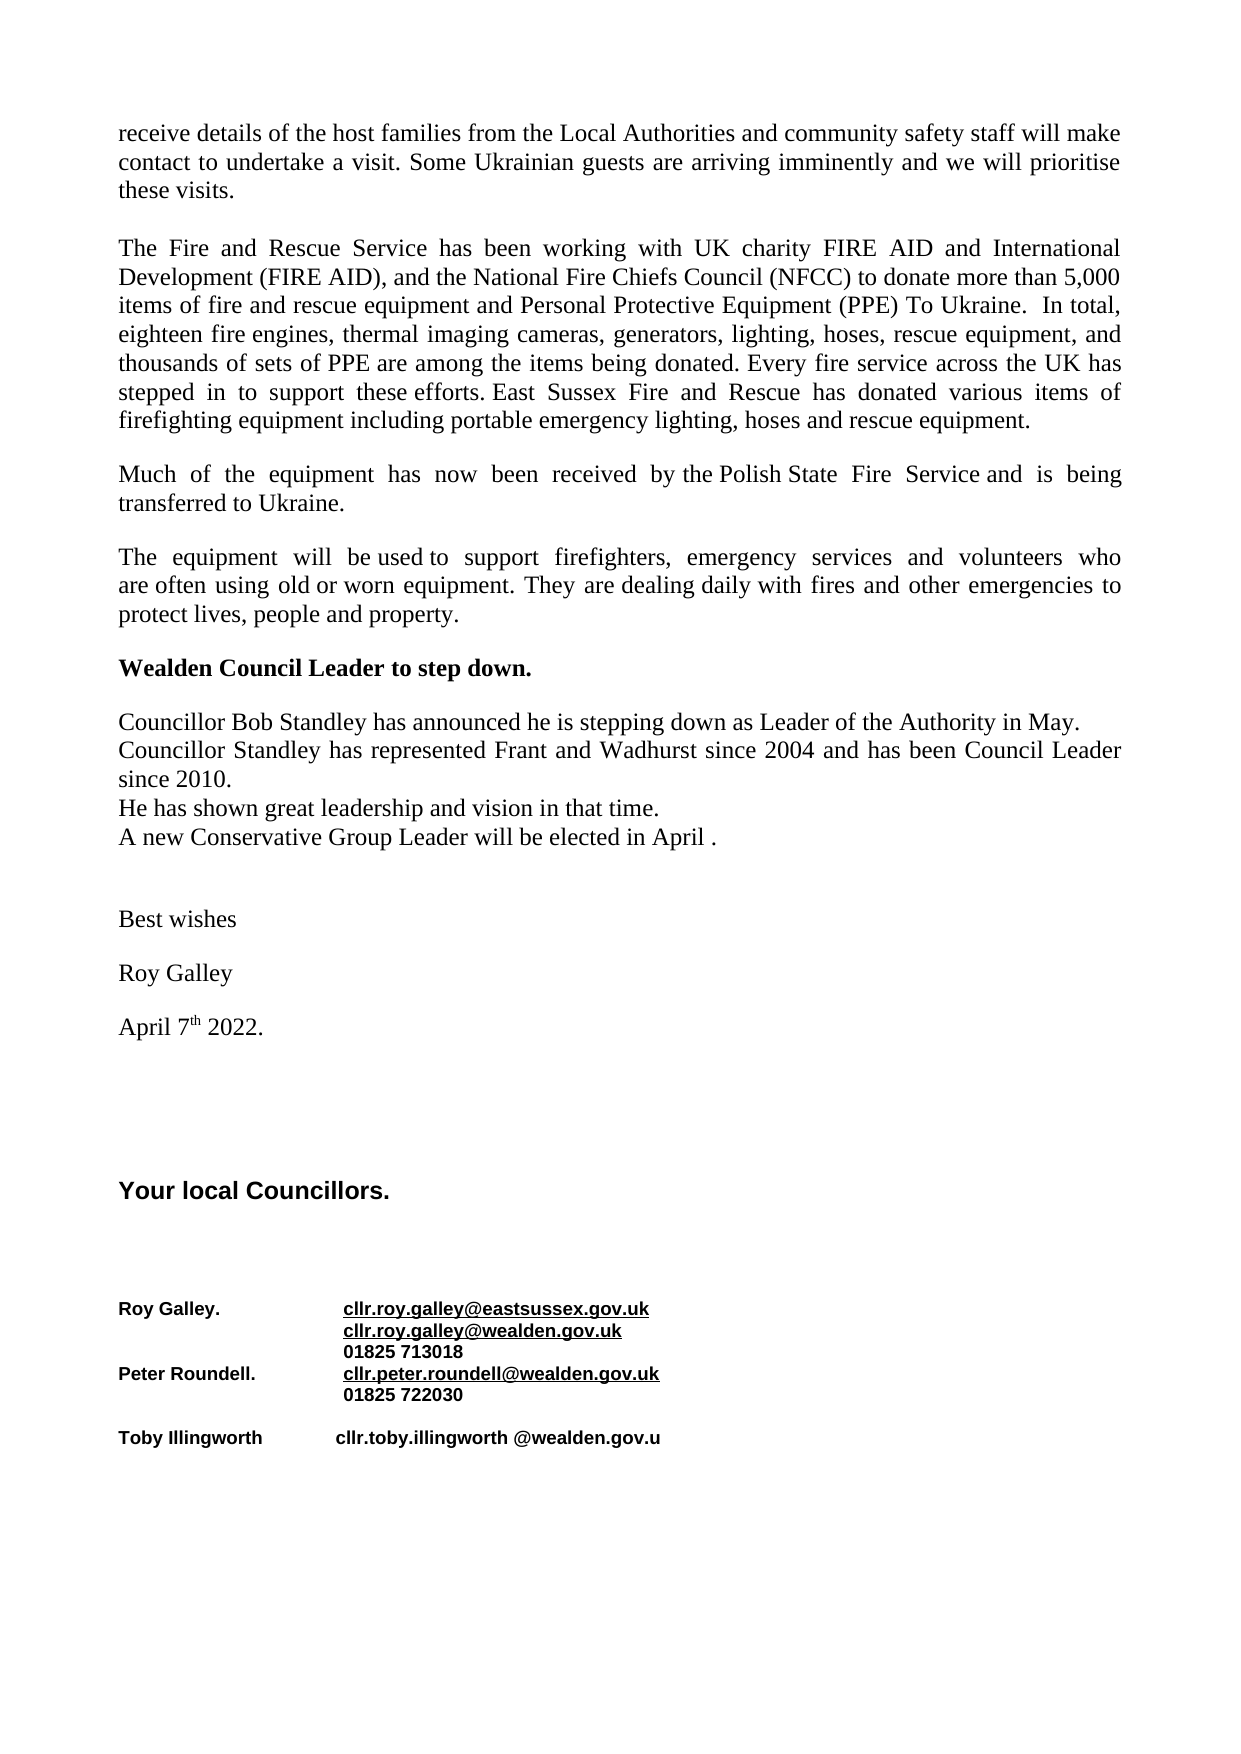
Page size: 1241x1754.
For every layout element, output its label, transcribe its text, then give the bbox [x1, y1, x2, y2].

text cllr.roy.galley@wealden.gov.uk [118, 1319, 1122, 1341]
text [118, 118, 1122, 204]
text Peter Roundell. cllr.peter.roundell@wealden.gov.uk [118, 1362, 1122, 1384]
text Councillor Bob Standley has announced he is stepping down as Leader of the Authority in May. [118, 707, 1122, 736]
text The Fire and Rescue Service has been working with UK charity FIRE AID and International Development (FIRE AID), and the National Fire Chiefs Council (NFCC) to donate more than 5,000 items of fire and rescue equipment and Personal Protective Equipment (PPE) To Ukraine. In total, eighteen fire engines, thermal imaging cameras, generators, lighting, hoses, rescue equipment, and thousands of sets of PPE are among the items being donated. Every fire service across the UK has stepped in to support these efforts. East Sussex Fire and Rescue has donated various items of firefighting equipment including portable emergency lighting, hoses and rescue equipment. [118, 233, 1122, 434]
text 01825 722030 [118, 1384, 1122, 1406]
text Toby Illingworth cllr.toby.illingworth @wealden.gov.u [118, 1427, 1122, 1449]
text The equipment will be used to support firefighters, emergency services and volunteers who are often using old or worn equipment. They are dealing daily with fires and other emergencies to protect lives, people and property. [118, 542, 1122, 628]
text Your local Councillors. [118, 1176, 1122, 1204]
text Much of the equipment has now been received by the Polish State Fire Service and is being transferred to Ukraine. [118, 459, 1122, 517]
text A new Conservative Group Leader will be elected in April . [118, 822, 1122, 851]
text He has shown great leadership and vision in that time. [118, 793, 1122, 822]
text Wealden Council Leader to step down. [118, 653, 1122, 682]
text Best wishes [118, 904, 1122, 933]
text April 7th 2022. [118, 1012, 1122, 1041]
text Roy Galley. cllr.roy.galley@eastsussex.gov.uk [118, 1298, 1122, 1319]
text Councillor Standley has represented Frant and Wadhurst since 2004 and has been Council Leader since 2010. [118, 736, 1122, 793]
text 01825 713018 [118, 1341, 1122, 1362]
text Roy Galley [118, 958, 1122, 987]
